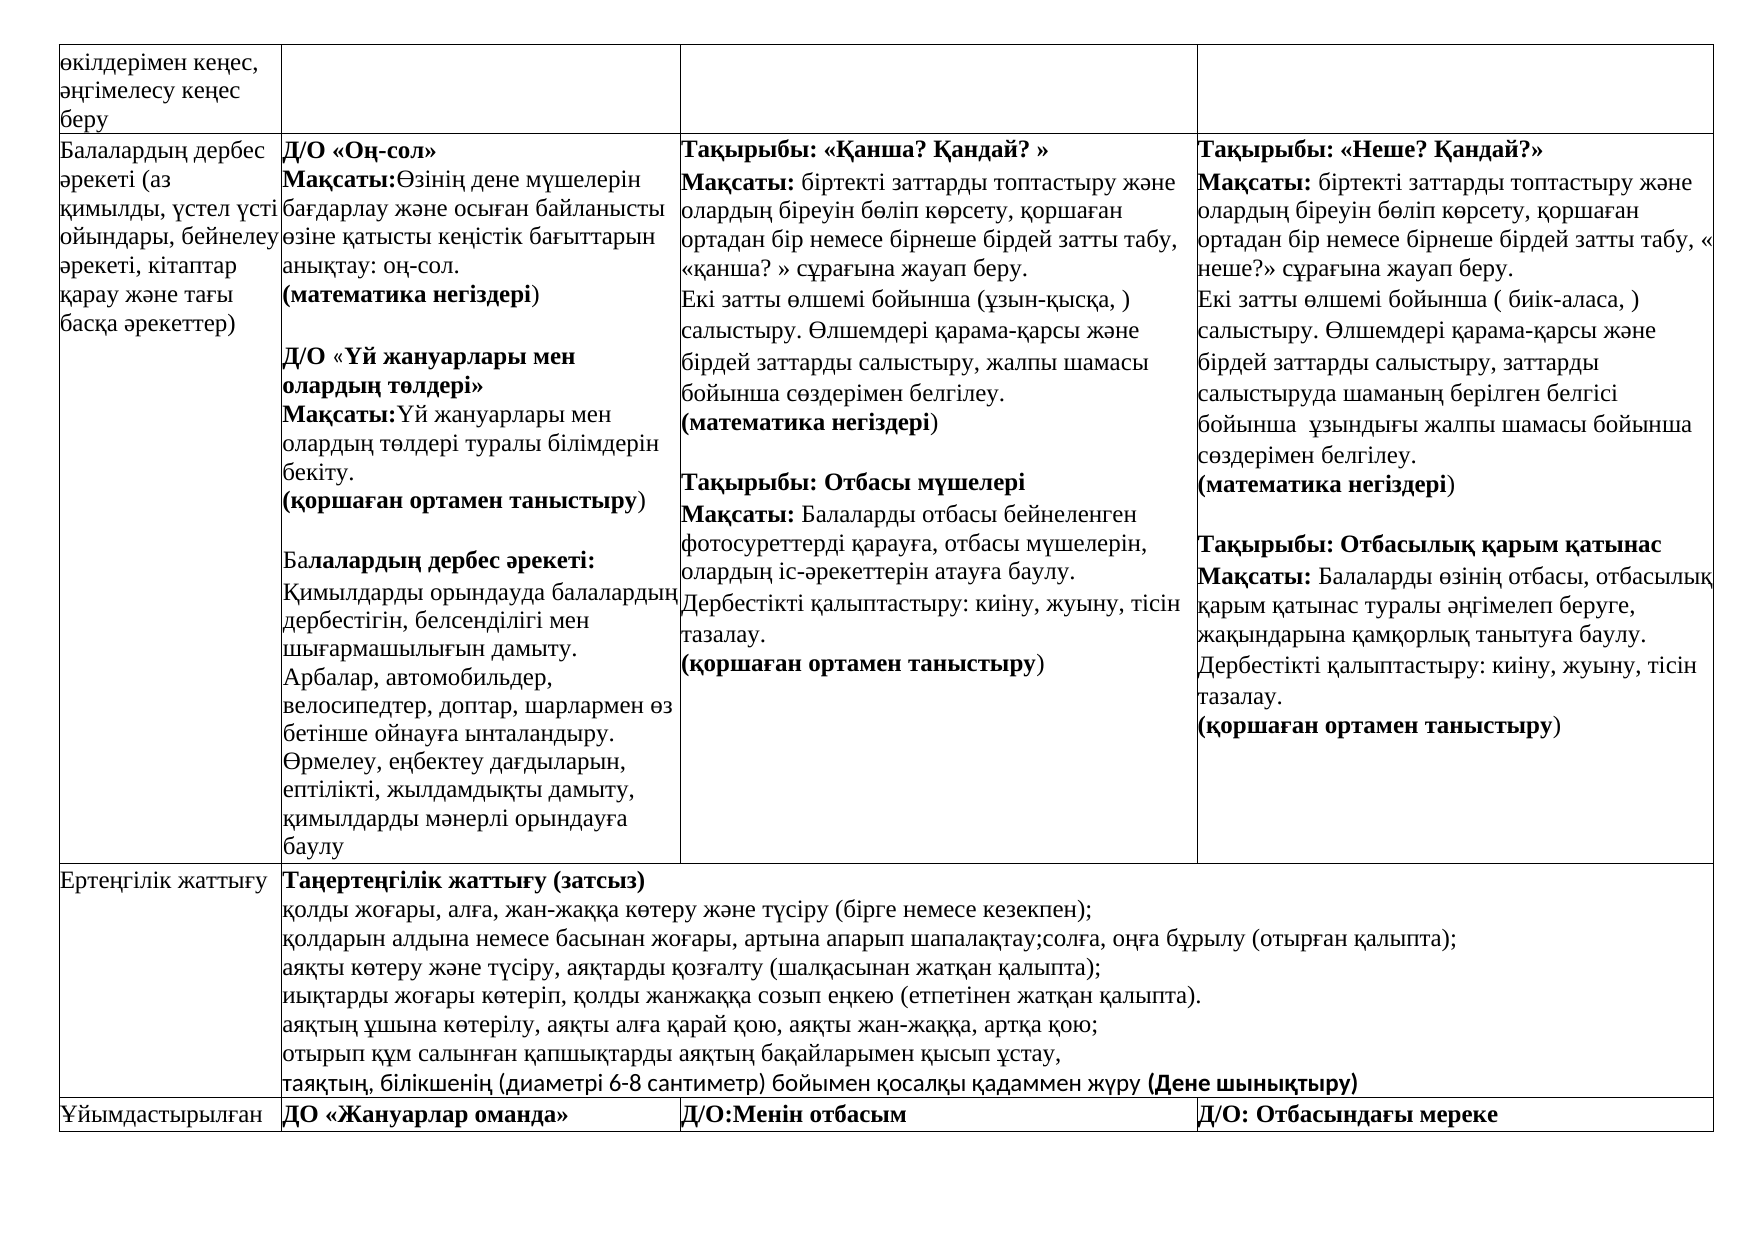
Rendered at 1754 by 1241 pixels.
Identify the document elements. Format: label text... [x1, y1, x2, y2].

table_cell Д/О «Оң-сол» Мақсаты:Өзінің дене мүшелерін бағдарлау және осыған байланысты өзіне қатысты кеңістік бағыттарын анықтау: оң-сол. (математика негіздері) Д/О «Үй жануарлары мен олардың төлдері» Мақсаты:Үй жануарлары мен олардың төлдері туралы білімдерін бекіту. (қоршаған ортамен таныстыру) Балалардың дербес әрекеті: Қимылдарды орындауда балалардың дербестігін, белсенділігі мен шығармашылығын дамыту. Арбалар, автомобильдер, велосипедтер, доптар, шарлармен өз бетінше ойнауға ынталандыру. Өрмелеу, еңбектеу дағдыларын, ептілікті, жылдамдықты дамыту, қимылдарды мәнерлі орындауға баулу [282, 134, 680, 863]
table_cell Тақырыбы: «Қанша? Қандай? » Мақсаты: біртекті заттарды топтастыру және олардың біреуін бөліп көрсету, қоршаған ортадан бір немесе бірнеше бірдей затты табу, «қанша? » сұрағына жауап беру. Екі затты өлшемі бойынша (ұзын-қысқа, ) салыстыру. Өлшемдері қарама-қарсы және бірдей заттарды салыстыру, жалпы шамасы бойынша сөздерімен белгілеу. (математика негіздері) Тақырыбы: Отбасы мүшелері Мақсаты: Балаларды отбасы бейнеленген фотосуреттерді қарауға, отбасы мүшелерін, олардың іс-әрекеттерін атауға баулу. Дербестікті қалыптастыру: киіну, жуыну, тісін тазалау. (қоршаған ортамен таныстыру) [681, 134, 1197, 863]
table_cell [282, 45, 680, 133]
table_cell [1198, 45, 1713, 133]
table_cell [1198, 1098, 1713, 1131]
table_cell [282, 1098, 680, 1131]
table_cell Ертеңгілік жаттығу [60, 864, 281, 1097]
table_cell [60, 1098, 281, 1131]
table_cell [681, 1098, 1197, 1131]
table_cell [60, 45, 281, 133]
table_cell Балалардың дербес әрекеті (аз қимылды, үстел үсті ойындары, бейнелеу әрекеті, кітаптар қарау және тағы басқа әрекеттер) [60, 134, 281, 863]
table_cell Тақырыбы: «Неше? Қандай?» Мақсаты: біртекті заттарды топтастыру және олардың біреуін бөліп көрсету, қоршаған ортадан бір немесе бірнеше бірдей затты табу, « неше?» сұрағына жауап беру. Екі затты өлшемі бойынша ( биік-аласа, ) салыстыру. Өлшемдері қарама-қарсы және бірдей заттарды салыстыру, заттарды салыстыруда шаманың берілген белгісі бойынша ұзындығы жалпы шамасы бойынша сөздерімен белгілеу. (математика негіздері) Тақырыбы: Отбасылық қарым қатынас Мақсаты: Балаларды өзінің отбасы, отбасылық қарым қатынас туралы әңгімелеп беруге, жақындарына қамқорлық танытуға баулу. Дербестікті қалыптастыру: киіну, жуыну, тісін тазалау. (қоршаған ортамен таныстыру) [1198, 134, 1713, 863]
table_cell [681, 45, 1197, 133]
table_cell Таңертеңгілік жаттығу (затсыз) қолды жоғары, алға, жан-жаққа көтеру және түсіру (бірге немесе кезекпен); қолдарын алдына немесе басынан жоғары, артына апарып шапалақтау;солға, оңға бұрылу (отырған қалыпта); аяқты көтеру және түсіру, аяқтарды қозғалту (шалқасынан жатқан қалыпта); иықтарды жоғары көтеріп, қолды жанжаққа созып еңкею (етпетінен жатқан қалыпта). аяқтың ұшына көтерілу, аяқты алға қарай қою, аяқты жан-жаққа, артқа қою; отырып құм салынған қапшықтарды аяқтың бақайларымен қысып ұстау, таяқтың, білікшенің (диаметрі 6-8 сантиметр) бойымен қосалқы қадаммен жүру (Дене шынықтыру) [282, 864, 1713, 1097]
